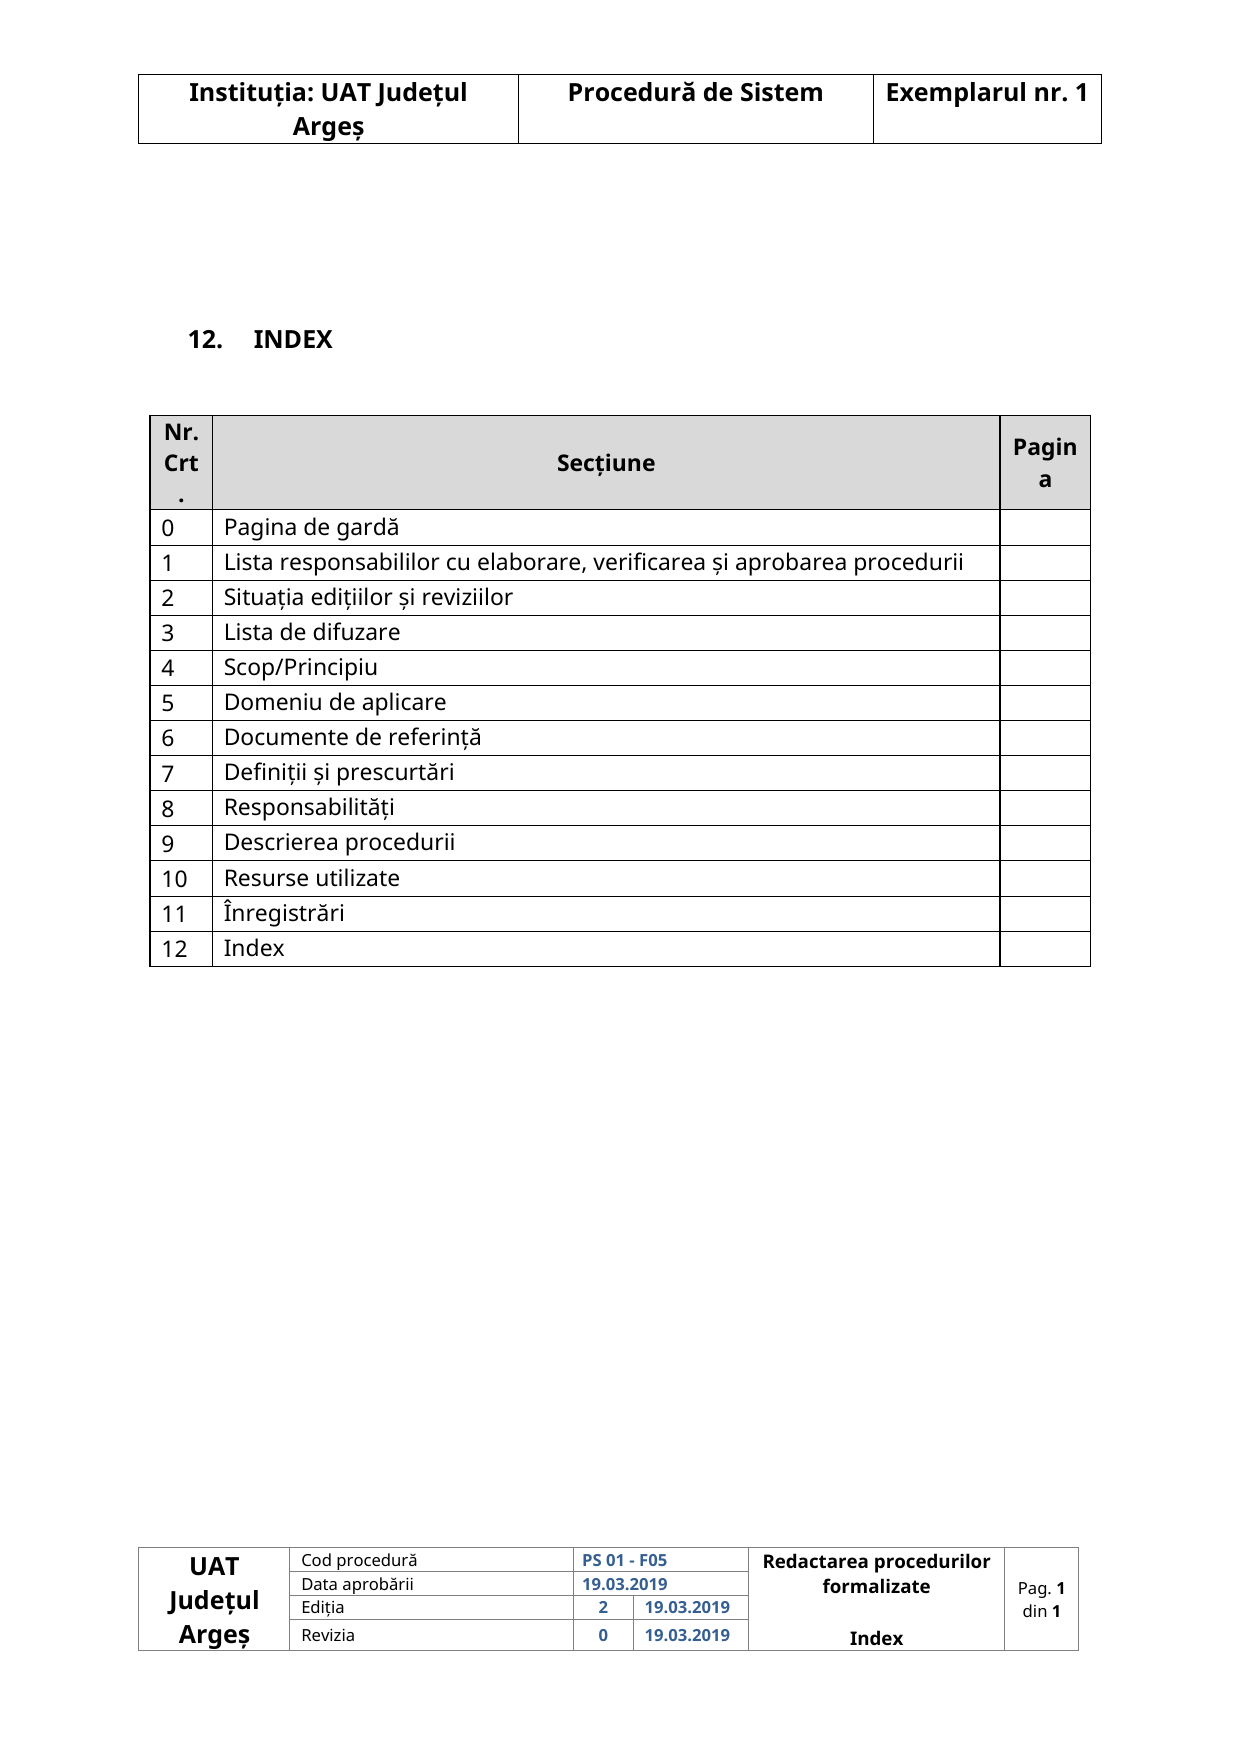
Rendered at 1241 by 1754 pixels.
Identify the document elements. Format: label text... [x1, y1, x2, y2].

table_cell [1001, 686, 1090, 720]
table_cell [1001, 510, 1090, 544]
table_cell [1001, 581, 1090, 615]
table_cell Lista de difuzare [213, 616, 999, 650]
table_cell [1001, 616, 1090, 650]
table_cell Resurse utilizate [213, 861, 999, 896]
table_cell 3 [151, 616, 212, 650]
table_cell Documente de referință [213, 721, 999, 755]
table_header Nr. Crt. [151, 416, 212, 509]
table_cell 0 [151, 510, 212, 544]
table_cell Index [213, 932, 999, 966]
table_cell Definiții și prescurtări [213, 756, 999, 790]
table_cell 12 [151, 932, 212, 966]
table_cell Înregistrări [213, 897, 999, 931]
table_cell [1001, 791, 1090, 825]
table_cell 7 [151, 756, 212, 790]
table_cell [1001, 861, 1090, 896]
table_cell [1001, 826, 1090, 860]
table_cell Situația edițiilor și reviziilor [213, 581, 999, 615]
table_cell 11 [151, 897, 212, 931]
table_cell 6 [151, 721, 212, 755]
list INDEX [187, 321, 1090, 356]
table_cell Descrierea procedurii [213, 826, 999, 860]
table_cell Domeniu de aplicare [213, 686, 999, 720]
table_header Secțiune [213, 416, 999, 509]
table_cell [1001, 651, 1090, 685]
table_cell [1001, 897, 1090, 931]
table_cell 10 [151, 861, 212, 896]
table_cell [1001, 932, 1090, 966]
table_cell Scop/Principiu [213, 651, 999, 685]
table_cell Pagina de gardă [213, 510, 999, 544]
table_cell [1001, 721, 1090, 755]
table_cell Responsabilități [213, 791, 999, 825]
table_cell [1001, 546, 1090, 579]
table_cell 8 [151, 791, 212, 825]
table_cell 1 [151, 546, 212, 579]
table_cell 9 [151, 826, 212, 860]
table_cell 4 [151, 651, 212, 685]
table_cell [1001, 756, 1090, 790]
table_cell 5 [151, 686, 212, 720]
table_header Pagina [1001, 416, 1090, 509]
table_cell Lista responsabililor cu elaborare, verificarea și aprobarea procedurii [213, 546, 999, 579]
table_cell 2 [151, 581, 212, 615]
